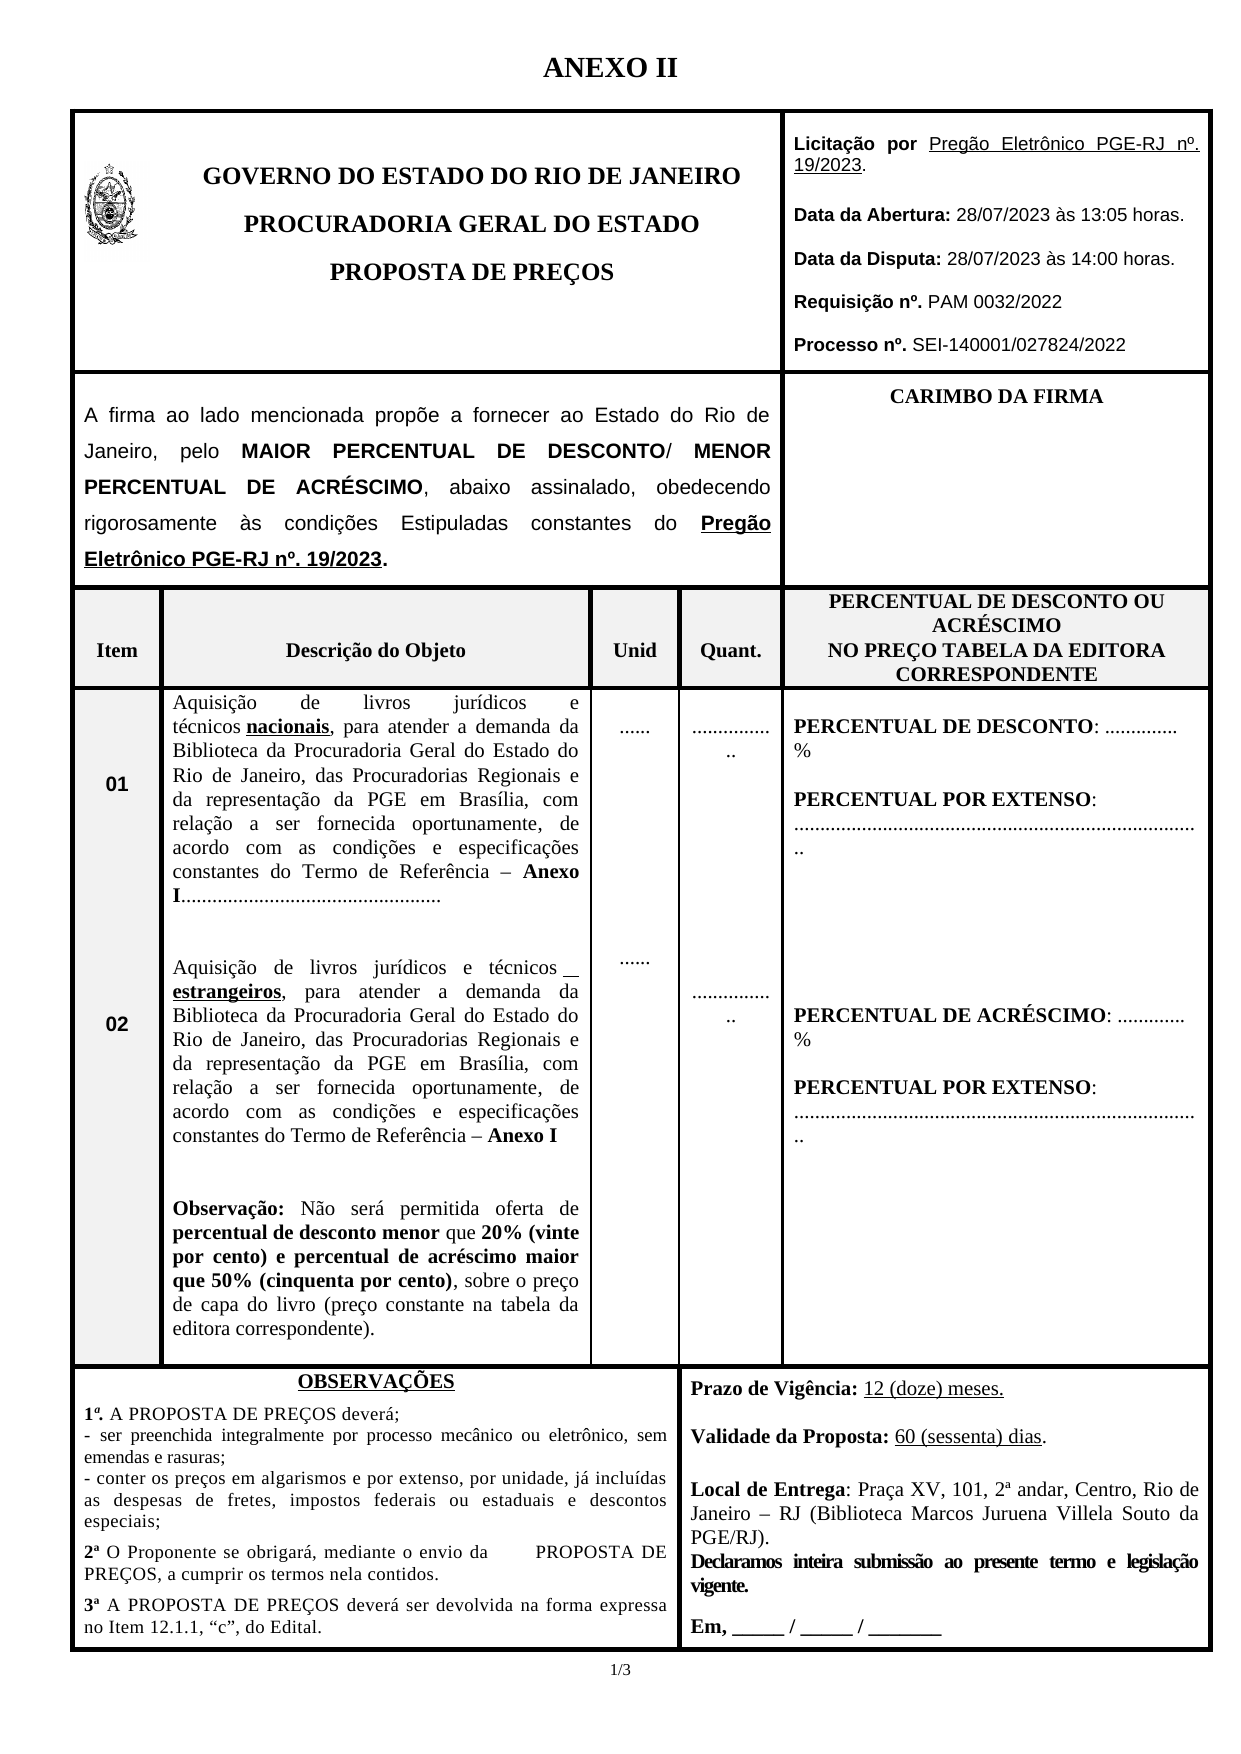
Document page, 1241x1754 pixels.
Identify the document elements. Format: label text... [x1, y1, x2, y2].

table_cell A firma ao lado mencionada propõe a fornecer ao Estado do Rio de Janeiro, pelo MAIOR PERCENTUAL DE DESCONTO/ MENOR PERCENTUAL DE ACRÉSCIMO, abaixo assinalado, obedecendo rigorosamente às condições Estipuladas constantes do Pregão Eletrônico PGE-RJ nº. 19/2023. [75, 374, 780, 585]
table_cell Unid [593, 590, 677, 686]
table_cell PERCENTUAL DE DESCONTO: .............. % PERCENTUAL POR EXTENSO: ............................................................................... PERCENTUAL DE ACRÉSCIMO: .............% PERCENTUAL POR EXTENSO: ............................................................................... [784, 690, 1208, 1364]
table_cell ................. ................. [680, 690, 781, 1364]
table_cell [75, 1369, 677, 1647]
table_cell Quant. [682, 590, 780, 686]
table_cell Descrição do Objeto [164, 590, 588, 686]
picture [83, 161, 150, 262]
table_header [75, 113, 161, 369]
table_header Licitação por Pregão Eletrônico PGE-RJ nº. 19/2023. Data da Abertura: 28/07/2023 às 13:05 horas. Data da Disputa: 28/07/2023 às 14:00 horas. Requisição nº. PAM 0032/2022 Processo nº. SEI-140001/027824/2022 [785, 113, 1208, 369]
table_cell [682, 1369, 1208, 1647]
table_cell PERCENTUAL DE DESCONTO OU ACRÉSCIMO NO PREÇO TABELA DA EDITORA CORRESPONDENTE [785, 590, 1208, 686]
table_cell Item [75, 590, 159, 686]
table_cell 01 02 [75, 690, 159, 1364]
table_header GOVERNO DO ESTADO DO RIO DE JANEIRO PROCURADORIA GERAL DO ESTADO PROPOSTA DE PREÇOS [161, 113, 780, 369]
table_cell CARIMBO DA FIRMA [785, 374, 1208, 585]
table_cell Aquisição de livros jurídicos e técnicos nacionais, para atender a demanda da Biblioteca da Procuradoria Geral do Estado do Rio de Janeiro, das Procuradorias Regionais e da representação da PGE em Brasília, com relação a ser fornecida oportunamente, de acordo com as condições e especificações constantes do Termo de Referência – Anexo I.................................................. Aquisição de livros jurídicos e técnicos estrangeiros, para atender a demanda da Biblioteca da Procuradoria Geral do Estado do Rio de Janeiro, das Procuradorias Regionais e da representação da PGE em Brasília, com relação a ser fornecida oportunamente, de acordo com as condições e especificações constantes do Termo de Referência – Anexo I Observação: Não será permitida oferta de percentual de desconto menor que 20% (vinte por cento) e percentual de acréscimo maior que 50% (cinquenta por cento), sobre o preço de capa do livro (preço constante na tabela da editora correspondente). [164, 690, 590, 1364]
table_cell ...... ...... [592, 690, 678, 1364]
